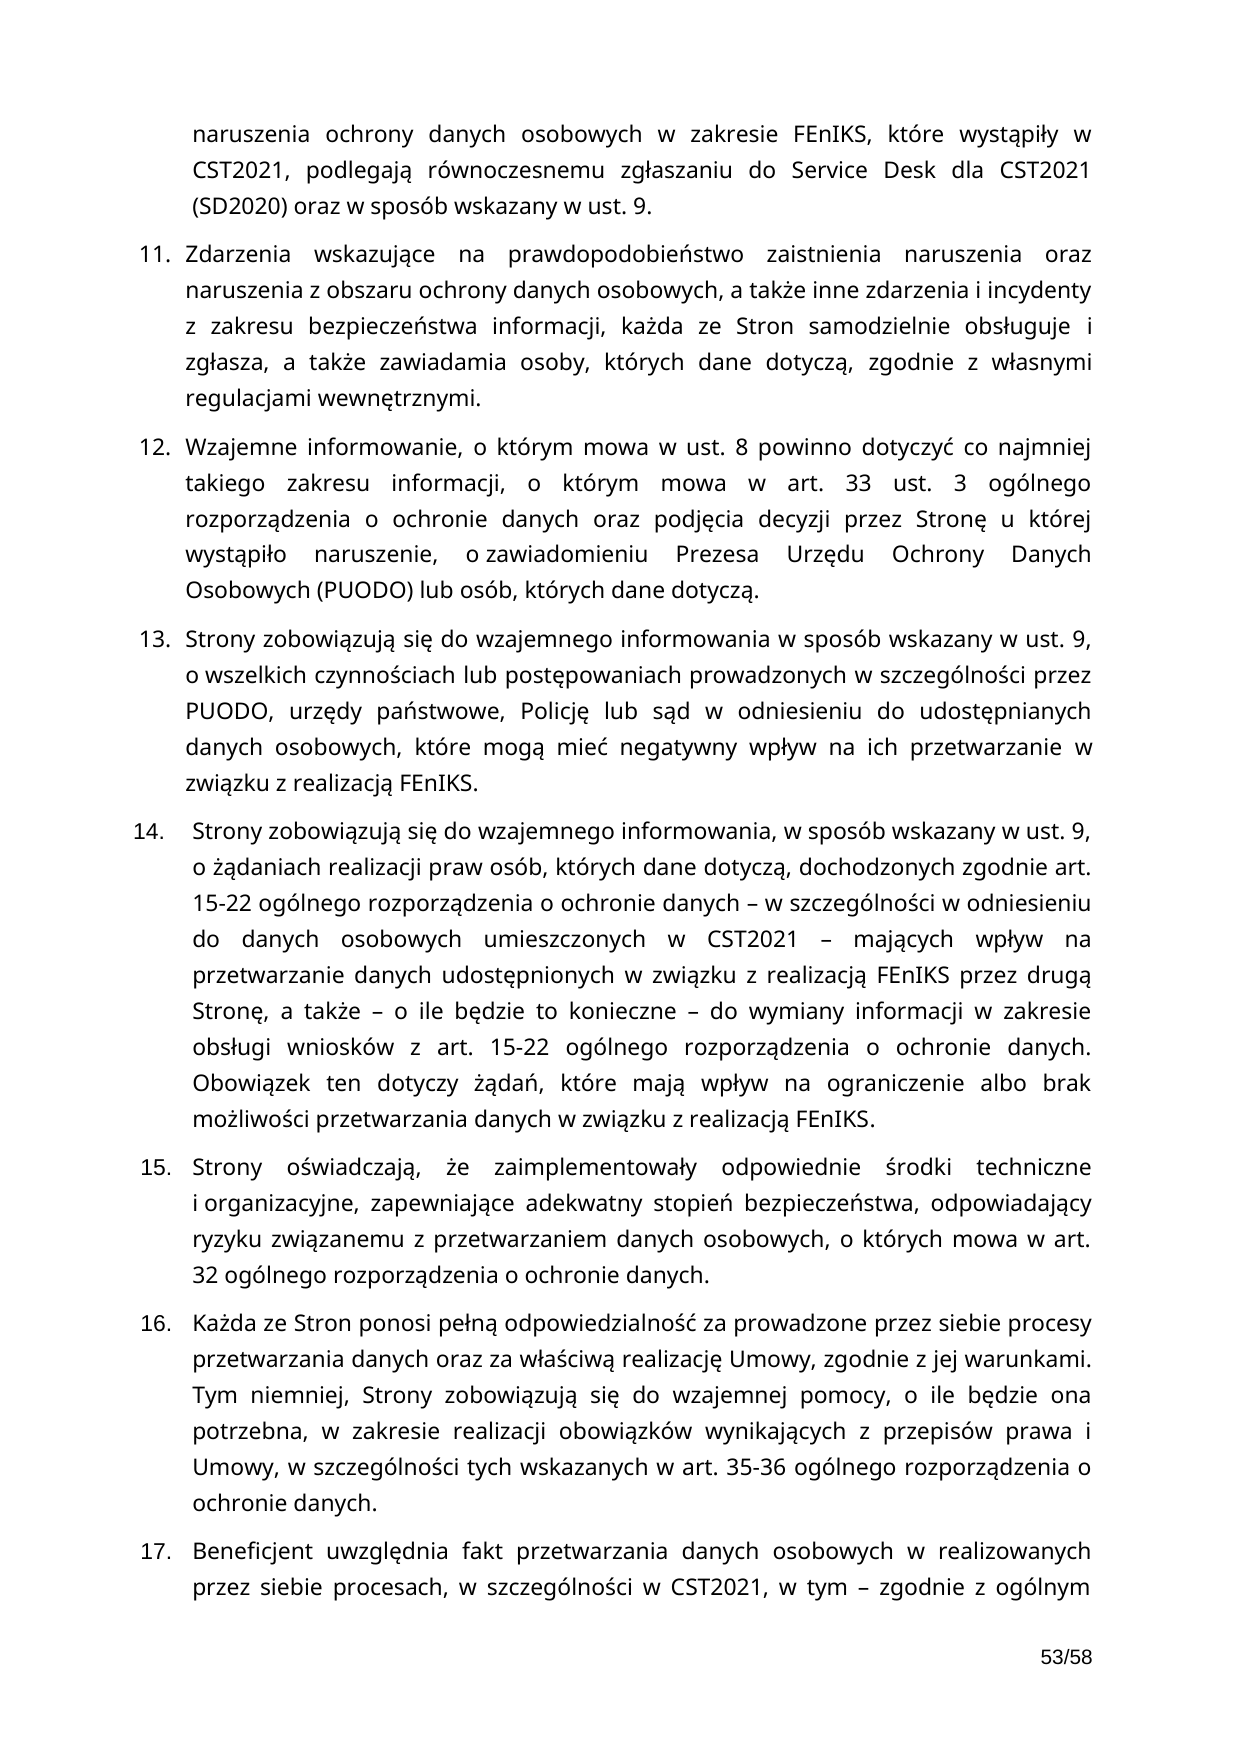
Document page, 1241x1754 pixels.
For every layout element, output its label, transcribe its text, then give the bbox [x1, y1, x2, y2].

list Wzajemne informowanie, o którym mowa w ust. 8 powinno dotyczyć co najmniej takiego zakresu informacji, o którym mowa w art. 33 ust. 3 ogólnego rozporządzenia o ochronie danych oraz podjęcia decyzji przez Stronę u której wystąpiło naruszenie, o zawiadomieniu Prezesa Urzędu Ochrony Danych Osobowych (PUODO) lub osób, których dane dotyczą. [133, 431, 1092, 606]
list Strony oświadczają, że zaimplementowały odpowiednie środki techniczne i organizacyjne, zapewniające adekwatny stopień bezpieczeństwa, odpowiadający ryzyku związanemu z przetwarzaniem danych osobowych, o których mowa w art. 32 ogólnego rozporządzenia o ochronie danych. [140, 1151, 1092, 1290]
list Każda ze Stron ponosi pełną odpowiedzialność za prowadzone przez siebie procesy przetwarzania danych oraz za właściwą realizację Umowy, zgodnie z jej warunkami. Tym niemniej, Strony zobowiązują się do wzajemnej pomocy, o ile będzie ona potrzebna, w zakresie realizacji obowiązków wynikających z przepisów prawa i Umowy, w szczególności tych wskazanych w art. 35-36 ogólnego rozporządzenia o ochronie danych. [140, 1307, 1092, 1518]
list Strony zobowiązują się do wzajemnego informowania, w sposób wskazany w ust. 9, o żądaniach realizacji praw osób, których dane dotyczą, dochodzonych zgodnie art. 15-22 ogólnego rozporządzenia o ochronie danych – w szczególności w odniesieniu do danych osobowych umieszczonych w CST2021 – mających wpływ na przetwarzanie danych udostępnionych w związku z realizacją FEnIKS przez drugą Stronę, a także – o ile będzie to konieczne – do wymiany informacji w zakresie obsługi wniosków z art. 15-22 ogólnego rozporządzenia o ochronie danych. Obowiązek ten dotyczy żądań, które mają wpływ na ograniczenie albo brak możliwości przetwarzania danych w związku z realizacją FEnIKS. [133, 815, 1092, 1134]
list Zdarzenia wskazujące na prawdopodobieństwo zaistnienia naruszenia oraz naruszenia z obszaru ochrony danych osobowych, a także inne zdarzenia i incydenty z zakresu bezpieczeństwa informacji, każda ze Stron samodzielnie obsługuje i zgłasza, a także zawiadamia osoby, których dane dotyczą, zgodnie z własnymi regulacjami wewnętrznymi. [133, 238, 1092, 413]
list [140, 1535, 1092, 1602]
list Strony zobowiązują się do wzajemnego informowania w sposób wskazany w ust. 9, o wszelkich czynnościach lub postępowaniach prowadzonych w szczególności przez PUODO, urzędy państwowe, Policję lub sąd w odniesieniu do udostępnianych danych osobowych, które mogą mieć negatywny wpływ na ich przetwarzanie w związku z realizacją FEnIKS. [133, 623, 1092, 798]
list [133, 118, 1092, 221]
